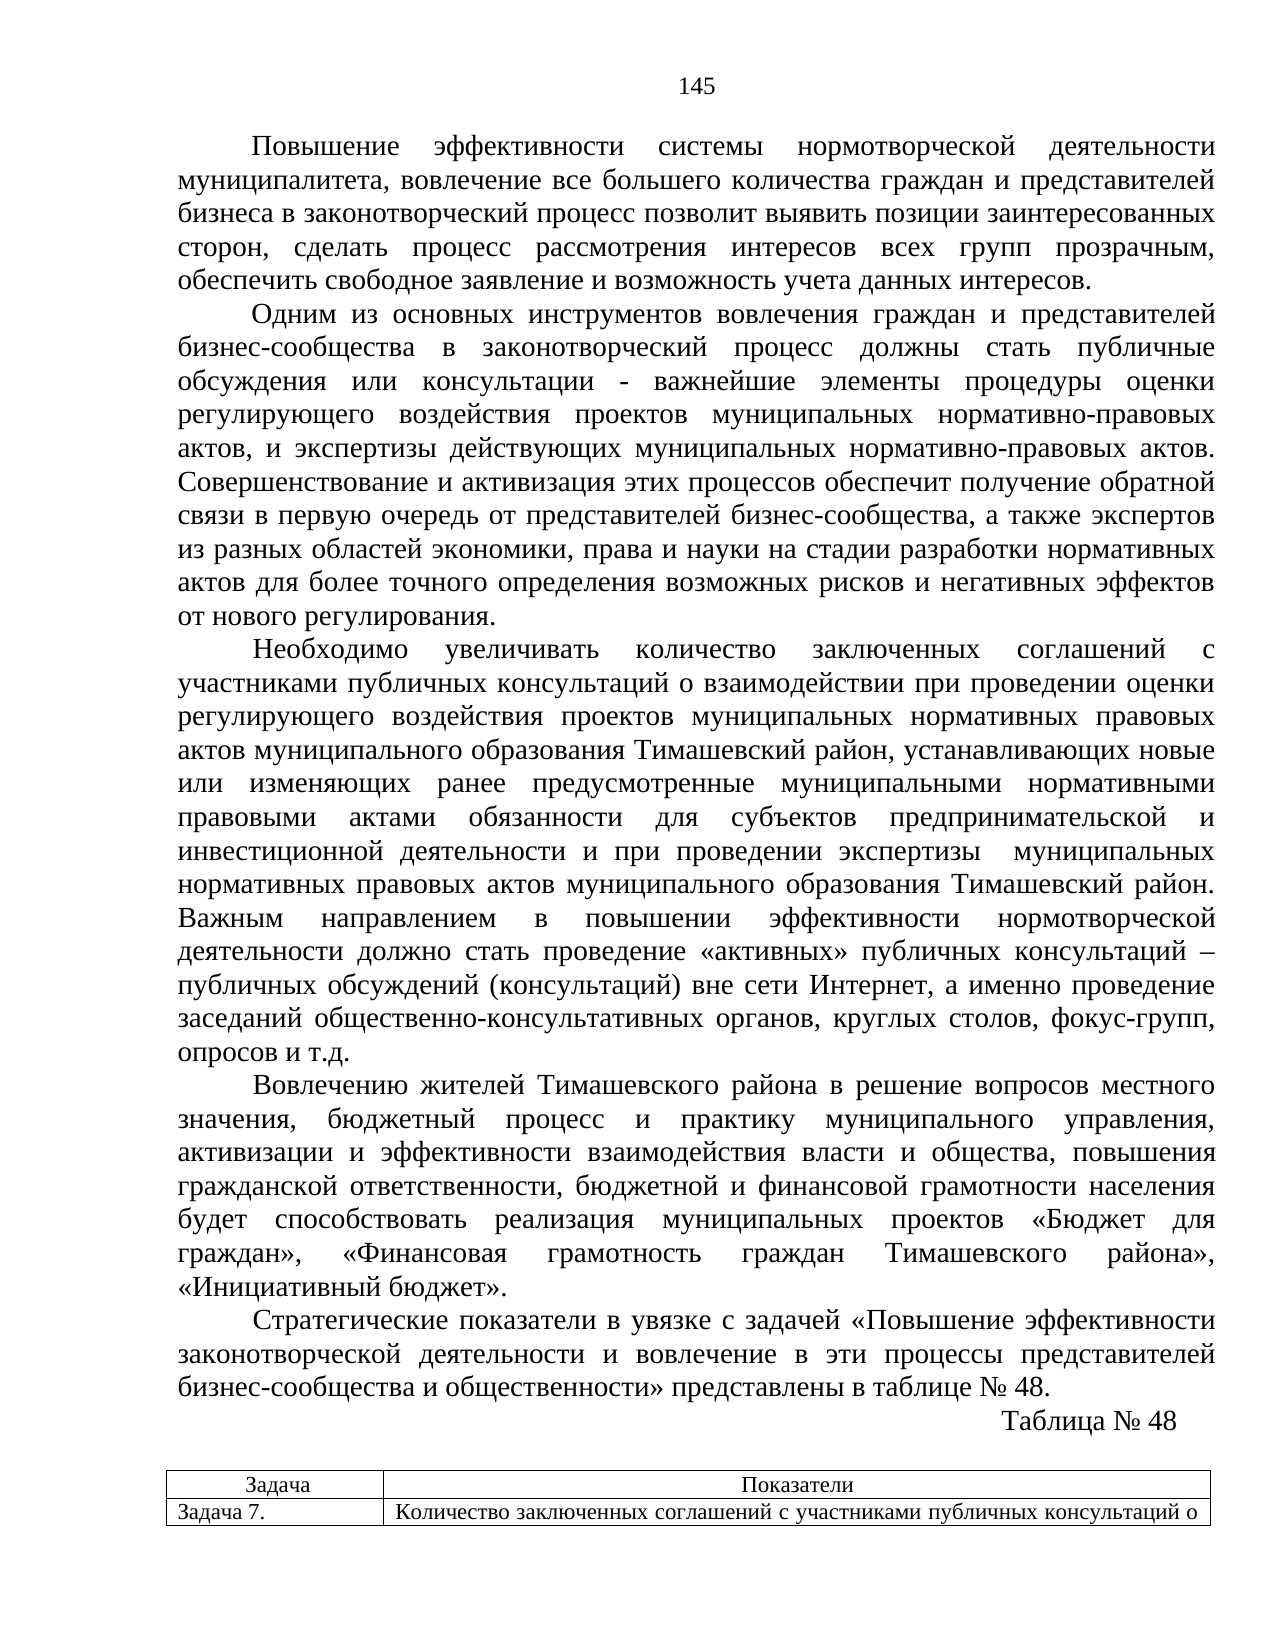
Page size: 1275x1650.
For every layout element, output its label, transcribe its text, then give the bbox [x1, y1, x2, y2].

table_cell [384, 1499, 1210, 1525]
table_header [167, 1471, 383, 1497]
text Таблица № 48 [177, 1403, 1216, 1436]
text Стратегические показатели в увязке с задачей «Повышение эффективности законотворческой деятельности и вовлечение в эти процессы представителей бизнес-сообщества и общественности» представлены в таблице № 48. [177, 1302, 1216, 1403]
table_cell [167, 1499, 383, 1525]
text Вовлечению жителей Тимашевского района в решение вопросов местного значения, бюджетный процесс и практику муниципального управления, активизации и эффективности взаимодействия власти и общества, повышения гражданской ответственности, бюджетной и финансовой грамотности населения будет способствовать реализация муниципальных проектов «Бюджет для граждан», «Финансовая грамотность граждан Тимашевского района», «Инициативный бюджет». [177, 1202, 1216, 1302]
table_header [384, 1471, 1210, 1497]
text Повышение эффективности системы нормотворческой деятельности муниципалитета, вовлечение все большего количества граждан и представителей бизнеса в законотворческий процесс позволит выявить позиции заинтересованных сторон, сделать процесс рассмотрения интересов всех групп прозрачным, обеспечить свободное заявление и возможность учета данных интересов. [177, 128, 1216, 229]
text Одним из основных инструментов вовлечения граждан и представителей бизнес-сообщества в законотворческий процесс должны стать публичные обсуждения или консультации - важнейшие элементы процедуры оценки регулирующего воздействия проектов муниципальных нормативно-правовых актов, и экспертизы действующих муниципальных нормативно-правовых актов. Совершенствование и активизация этих процессов обеспечит получение обратной связи в первую очередь от представителей бизнес-сообщества, а также экспертов из разных областей экономики, права и науки на стадии разработки нормативных актов для более точного определения возможных рисков и негативных эффектов от нового регулирования. [177, 296, 1216, 631]
text Вовлечению жителей Тимашевского района в решение вопросов местного значения, бюджетный процесс и практику муниципального управления, активизации и эффективности взаимодействия власти и общества, повышения гражданской ответственности, бюджетной и финансовой грамотности населения будет способствовать реализация муниципальных проектов «Бюджет для граждан», «Финансовая грамотность граждан Тимашевского района», «Инициативный бюджет». [177, 1067, 1216, 1101]
text Повышение эффективности системы нормотворческой деятельности муниципалитета, вовлечение все большего количества граждан и представителей бизнеса в законотворческий процесс позволит выявить позиции заинтересованных сторон, сделать процесс рассмотрения интересов всех групп прозрачным, обеспечить свободное заявление и возможность учета данных интересов. [177, 262, 1216, 296]
text Необходимо увеличивать количество заключенных соглашений с участниками публичных консультаций о взаимодействии при проведении оценки регулирующего воздействия проектов муниципальных нормативных правовых актов муниципального образования Тимашевский район, устанавливающих новые или изменяющих ранее предусмотренные муниципальными нормативными правовыми актами обязанности для субъектов предпринимательской и инвестиционной деятельности и при проведении экспертизы муниципальных нормативных правовых актов муниципального образования Тимашевский район. Важным направлением в повышении эффективности нормотворческой деятельности должно стать проведение «активных» публичных консультаций –публичных обсуждений (консультаций) вне сети Интернет, а именно проведение заседаний общественно-консультативных органов, круглых столов, фокус-групп, опросов и т.д. [177, 631, 1216, 1067]
